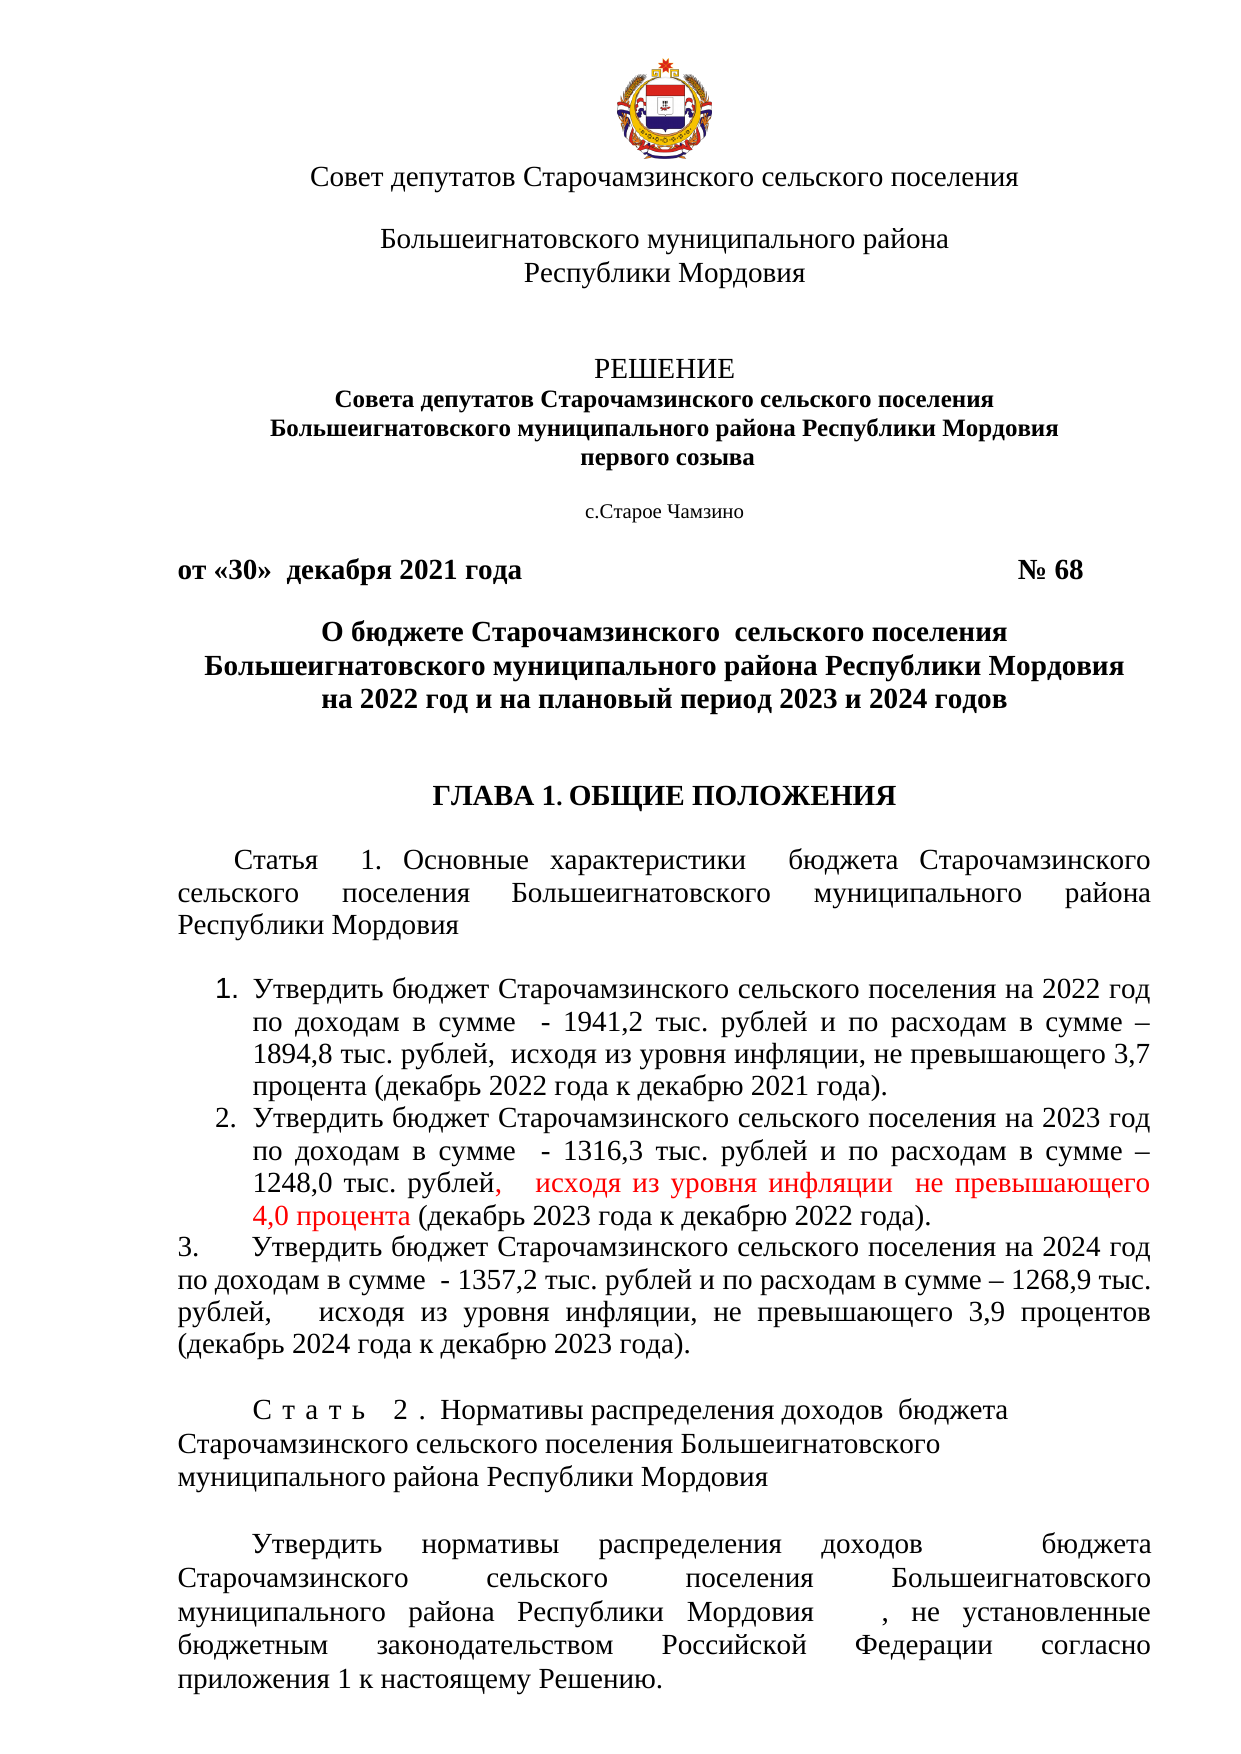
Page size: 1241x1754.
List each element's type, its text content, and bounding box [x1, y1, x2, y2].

subtitle на 2022 год и на плановый период 2023 и 2024 годов [177, 682, 1152, 715]
text Статья 1. Основные характеристики бюджета Старочамзинского сельского поселения Большеигнатовского муниципального района Республики Мордовия [177, 844, 1152, 941]
text с.Старое Чамзино [177, 499, 1152, 523]
title ГЛАВА 1. ОБЩИЕ ПОЛОЖЕНИЯ [177, 780, 1152, 812]
text Совет депутатов Старочамзинского сельского поселения [177, 159, 1152, 193]
text от «30» декабря 2021 года № 68 [177, 552, 1152, 586]
text Большеигнатовского муниципального района Республики Мордовия [177, 413, 1152, 442]
text первого созыва [177, 442, 1152, 471]
text Утвердить нормативы распределения доходов бюджета Старочамзинского сельского поселения Большеигнатовского муниципального района Республики Мордовия , не установленные бюджетным законодательством Российской Федерации согласно приложения 1 к настоящему Решению. [177, 1527, 1152, 1694]
subtitle О бюджете Старочамзинского сельского поселения Большеигнатовского муниципального района Республики Мордовия [177, 614, 1152, 682]
subtitle РЕШЕНИЕ [177, 351, 1152, 384]
text Большеигнатовского муниципального района [177, 221, 1152, 255]
text Стать 2. Нормативы распределения доходов бюджета Старочамзинского сельского поселения Большеигнатовского муниципального района Республики Мордовия [177, 1392, 1152, 1493]
list Утвердить бюджет Старочамзинского сельского поселения на 2023 год по доходам в сумме - 1316,3 тыс. рублей и по расходам в сумме – 1248,0 тыс. рублей, исходя из уровня инфляции не превышающего 4,0 процента (декабрь 2023 года к декабрю 2022 года). [215, 1102, 1152, 1231]
text Совета депутатов Старочамзинского сельского поселения [177, 384, 1152, 413]
picture [617, 58, 712, 159]
subtitle Республики Мордовия [177, 255, 1152, 288]
list Утвердить бюджет Старочамзинского сельского поселения на 2024 год по доходам в сумме - 1357,2 тыс. рублей и по расходам в сумме – 1268,9 тыс. рублей, исходя из уровня инфляции, не превышающего 3,9 процентов (декабрь 2024 года к декабрю 2023 года). [177, 1231, 1152, 1360]
list Утвердить бюджет Старочамзинского сельского поселения на 2022 год по доходам в сумме - 1941,2 тыс. рублей и по расходам в сумме – 1894,8 тыс. рублей, исходя из уровня инфляции, не превышающего 3,7 процента (декабрь 2022 года к декабрю 2021 года). [215, 973, 1152, 1102]
